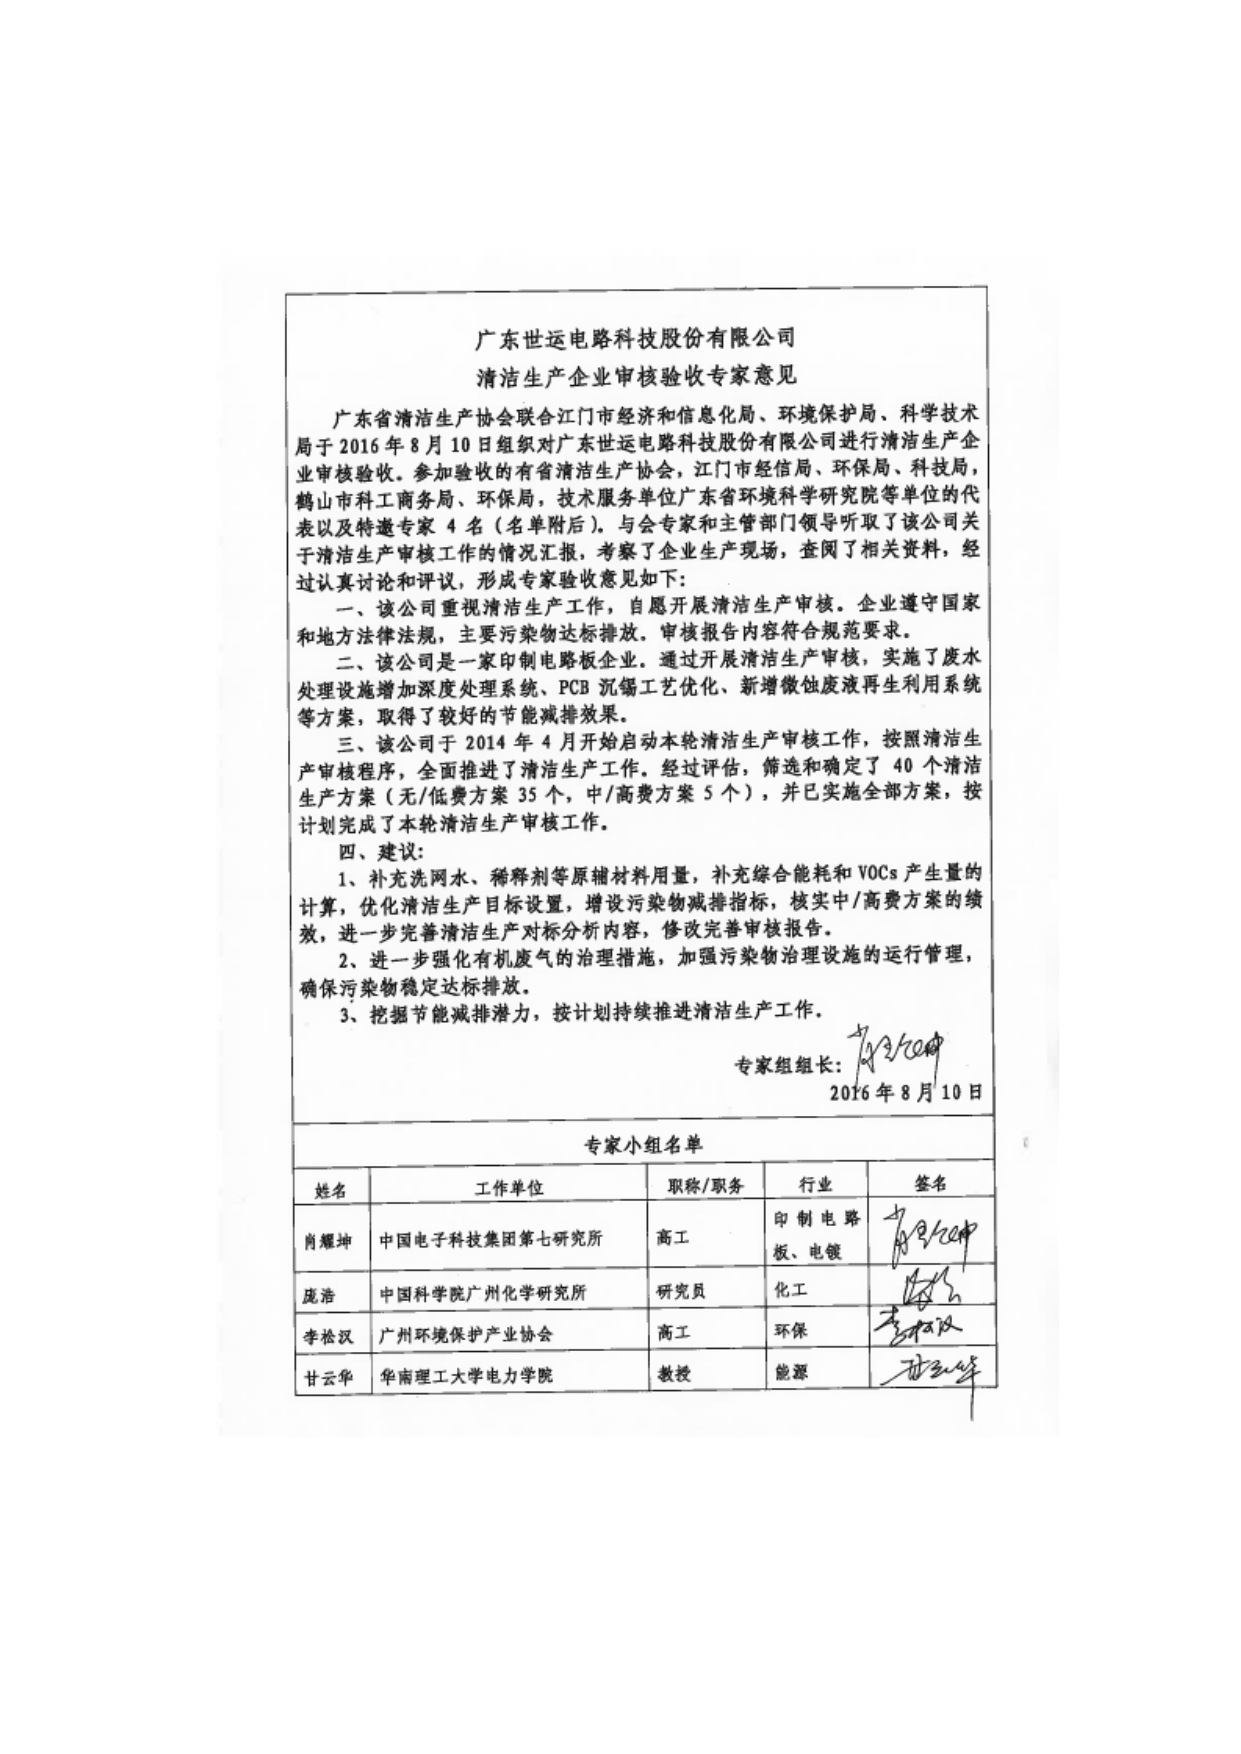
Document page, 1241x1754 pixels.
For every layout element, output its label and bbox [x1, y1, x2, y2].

picture [215, 249, 1060, 1437]
